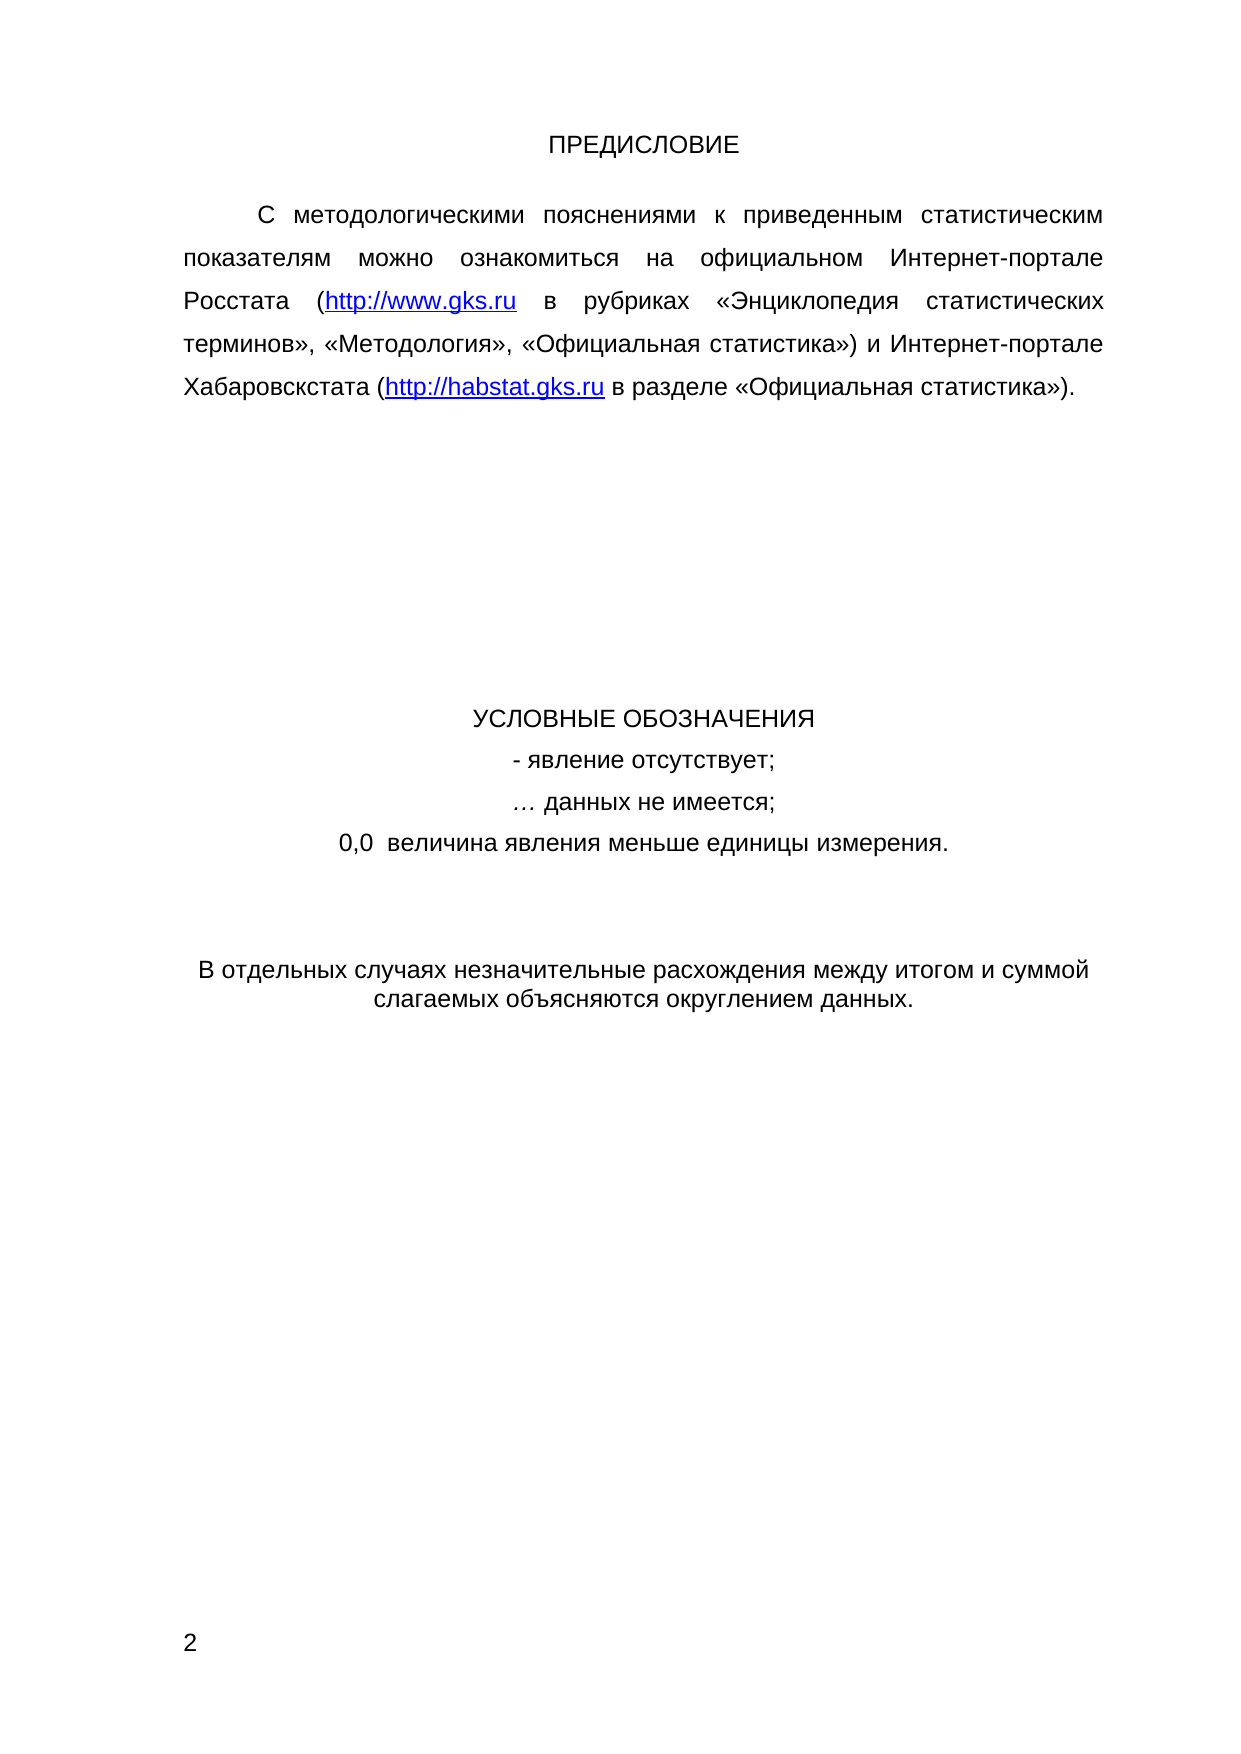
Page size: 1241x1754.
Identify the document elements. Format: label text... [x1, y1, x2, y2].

text ПРЕДИСЛОВИЕ [183, 130, 1104, 159]
text … данных не имеется; [183, 787, 1104, 816]
text УСЛОВНЫЕ ОБОЗНАЧЕНИЯ [183, 704, 1104, 733]
text С методологическими пояснениями к приведенным статистическим показателям можно ознакомиться на официальном Интернет-портале Росстата (http://www.gks.ru в рубриках «Энциклопедия статистических терминов», «Методология», «Официальная статистика») и Интернет-портале Хабаровскстата (http://habstat.gks.ru в разделе «Официальная статистика»). [183, 200, 1104, 401]
text 0,0 величина явления меньше единицы измерения. [183, 828, 1104, 857]
text - явление отсутствует; [183, 746, 1104, 774]
text В отдельных случаях незначительные расхождения между итогом и суммой [183, 956, 1104, 984]
text слагаемых объясняются округлением данных. [183, 984, 1104, 1013]
